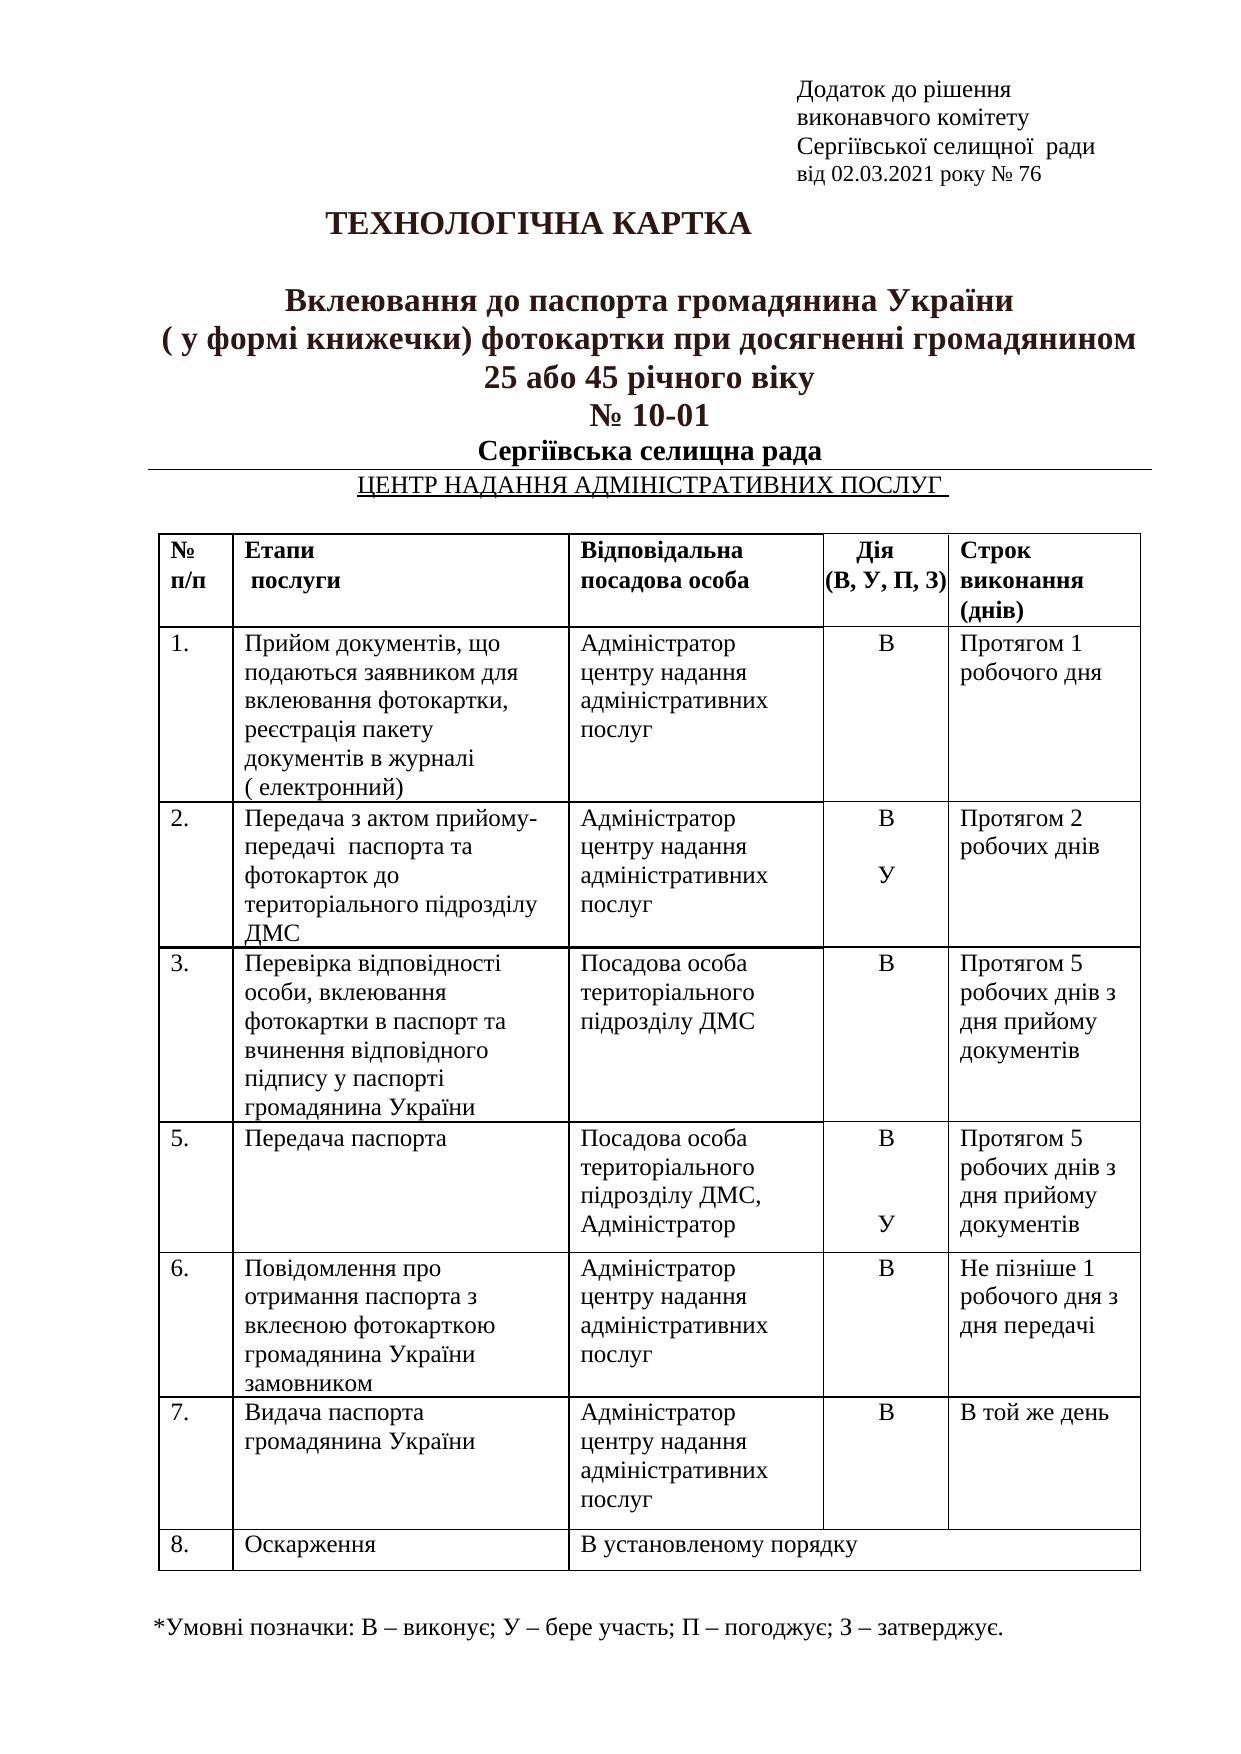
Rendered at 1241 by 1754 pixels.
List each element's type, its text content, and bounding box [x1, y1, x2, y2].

table_cell Протягом 2 робочих днів [949, 802, 1140, 946]
table_cell В той же день [949, 1398, 1140, 1528]
table_header Дія (В, У, П, З) [824, 534, 948, 626]
table_cell Посадова особа територіального підрозділу ДМС [570, 949, 823, 1121]
table_cell Прийом документів, що подаються заявником для вклеювання фотокартки, реєстрація пакету документів в журналі ( електронний) [234, 628, 568, 801]
table_header Етапи послуги [234, 535, 568, 626]
table_cell Повідомлення про отримання паспорта з вклеєною фотокарткою громадянина України замовником [234, 1253, 568, 1396]
table_cell В У [824, 1122, 948, 1252]
text ( у формі книжечки) фотокартки при досягненні громадянином 25 або 45 річного віку [148, 318, 1152, 395]
table_cell Оскарження [234, 1530, 568, 1569]
text ТЕХНОЛОГІЧНА КАРТКА [148, 203, 1019, 242]
text Вклеювання до паспорта громадянина України [148, 280, 1152, 318]
table_cell В [824, 948, 948, 1121]
table_cell В [824, 1253, 948, 1396]
table_cell 6. [160, 1253, 232, 1396]
table_cell Протягом 1 робочого дня [949, 627, 1140, 801]
text ЦЕНТР НАДАННЯ АДМІНІСТРАТИВНИХ ПОСЛУГ [148, 470, 1152, 499]
table_cell 2. [160, 803, 232, 946]
table_header Відповідальна посадова особа [570, 535, 823, 626]
table_header № п/п [160, 535, 232, 626]
table_cell Передача паспорта [234, 1123, 568, 1252]
table_cell 8. [160, 1530, 232, 1569]
table_cell Адміністратор центру надання адміністративних послуг [570, 628, 823, 801]
table_cell Адміністратор центру надання адміністративних послуг [570, 803, 823, 946]
table_cell В [824, 1398, 948, 1528]
table_cell Адміністратор центру надання адміністративних послуг [570, 1253, 823, 1396]
table_header Додаток до рішення виконавчого комітету Сергіївської селищної ради від 02.03.2021 року № 76 [785, 45, 1181, 200]
table_cell Посадова особа територіального підрозділу ДМС, Адміністратор [570, 1123, 823, 1252]
table_cell В установленому порядку [570, 1530, 1140, 1569]
table_cell Протягом 5 робочих днів з дня прийому документів [949, 948, 1140, 1121]
table_cell Перевірка відповідності особи, вклеювання фотокартки в паспорт та вчинення відповідного підпису у паспорті громадянина України [234, 949, 568, 1121]
table_cell Передача з актом прийому-передачі паспорта та фотокарток до територіального підрозділу ДМС [234, 803, 568, 946]
text *Умовні позначки: В – виконує; У – бере участь; П – погоджує; З – затверджує. [148, 524, 1152, 1641]
table_cell Протягом 5 робочих днів з дня прийому документів [949, 1122, 1140, 1252]
text Сергіївська селищна рада [148, 433, 1152, 469]
table_cell Не пізніше 1 робочого дня з дня передачі [949, 1253, 1140, 1396]
table_cell 3. [160, 949, 232, 1121]
table_cell В У [824, 802, 948, 946]
table_cell 1. [160, 628, 232, 801]
table_cell 5. [160, 1123, 232, 1252]
table_cell Видача паспорта громадянина України [234, 1398, 568, 1528]
text № 10-01 [148, 395, 1152, 433]
table_header Строк виконання (днів) [949, 534, 1140, 626]
table_cell Адміністратор центру надання адміністративних послуг [570, 1398, 823, 1528]
table_cell 7. [160, 1398, 232, 1528]
table_cell В [824, 627, 948, 801]
